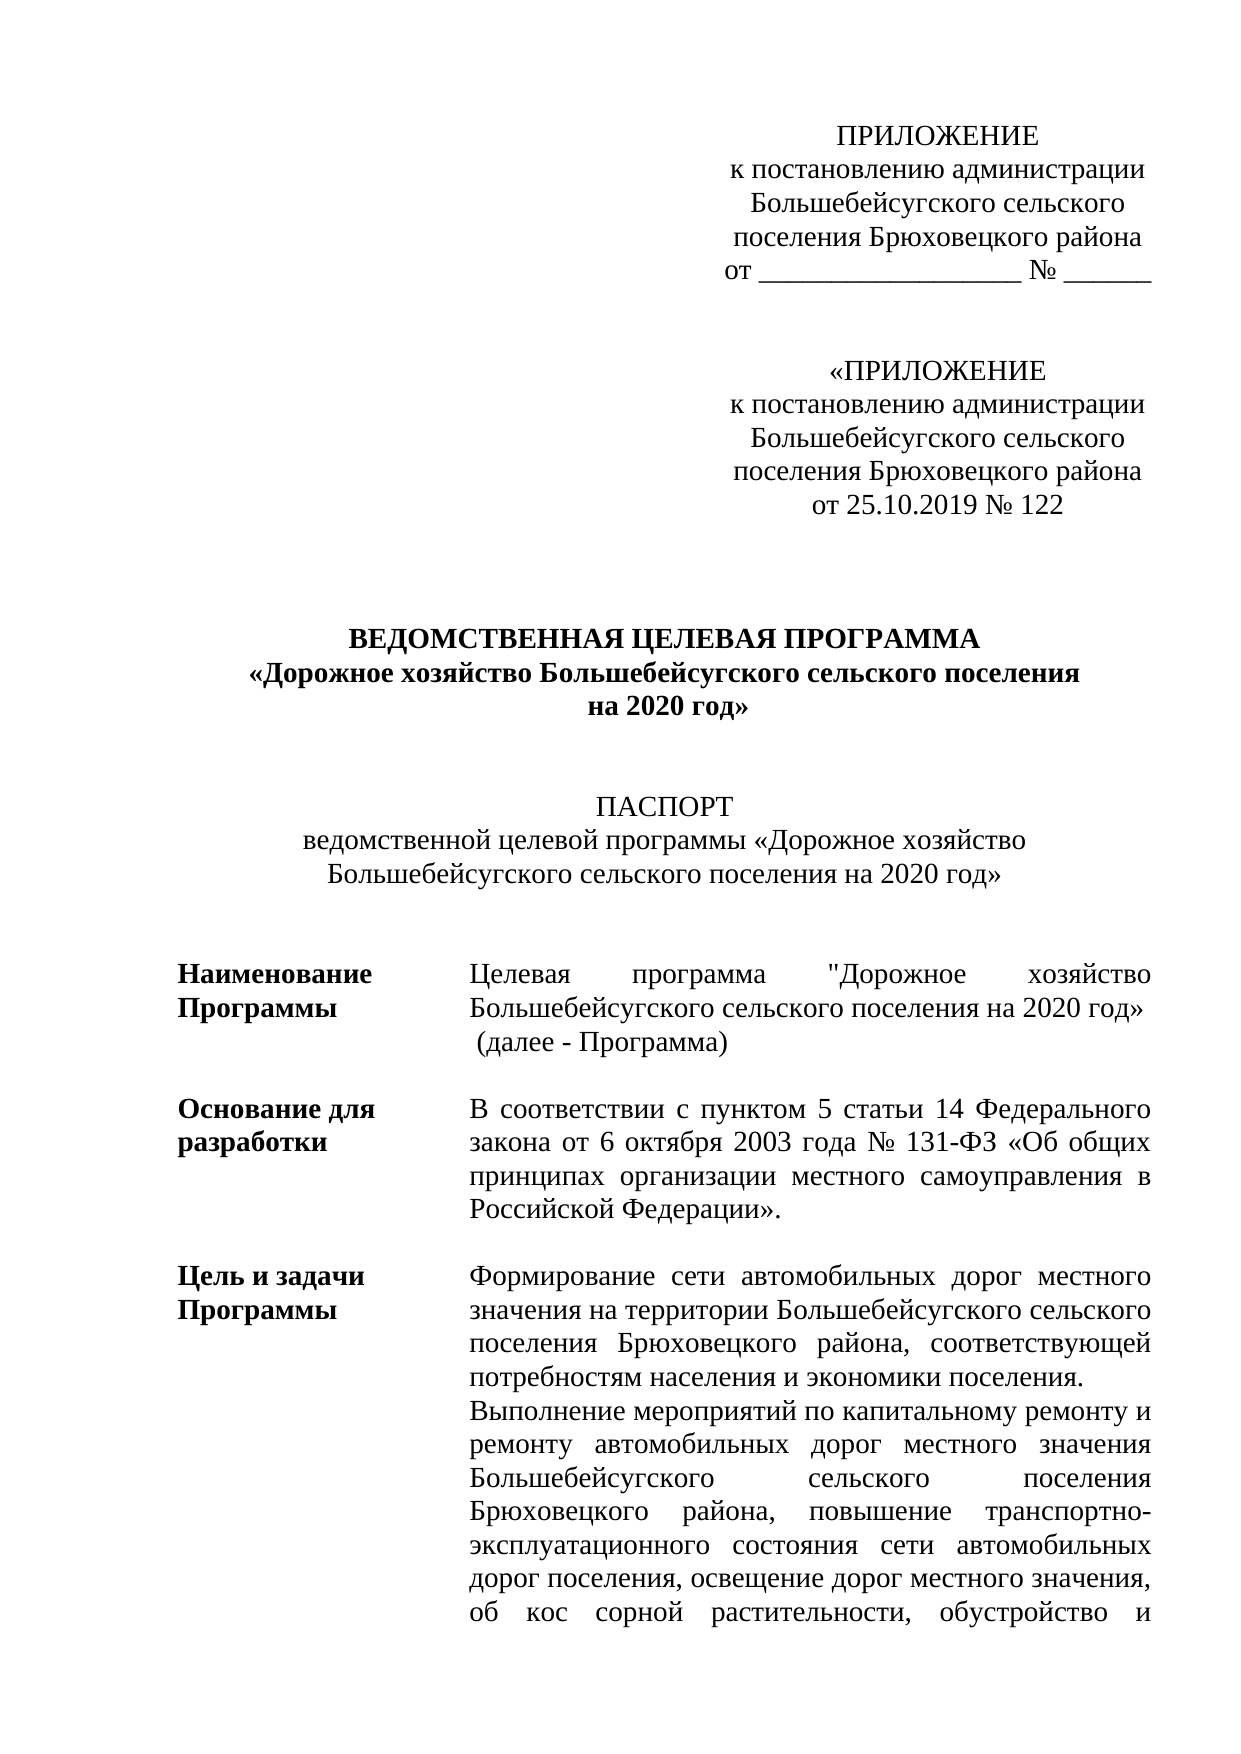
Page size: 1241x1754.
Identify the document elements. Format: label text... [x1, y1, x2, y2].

text на 2020 год» [177, 688, 1152, 722]
table_cell В соответствии с пунктом 5 статьи 14 Федерального закона от 6 октября 2003 года № 131-ФЗ «Об общих принципах организации местного самоуправления в Российской Федерации». [458, 1091, 1163, 1258]
table_header Целевая программа "Дорожное хозяйство Большебейсугского сельского поселения на 2020 год» (далее - Программа) [458, 957, 1163, 1091]
text «ПРИЛОЖЕНИЕ [177, 353, 1152, 386]
text от __________________ № ______ [177, 252, 1152, 286]
text Большебейсугского сельского [177, 420, 1152, 453]
text ПРИЛОЖЕНИЕ [177, 118, 1152, 152]
text ВЕДОМСТВЕННАЯ ЦЕЛЕВАЯ ПРОГРАММА [177, 621, 1152, 655]
text Большебейсугского сельского [177, 185, 1152, 219]
text к постановлению администрации [177, 152, 1152, 185]
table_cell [458, 1259, 1163, 1627]
text к постановлению администрации [177, 386, 1152, 420]
text ведомственной целевой программы «Дорожное хозяйство Большебейсугского сельского поселения на 2020 год» [177, 822, 1152, 889]
text от 25.10.2019 № 122 [177, 487, 1152, 521]
table_cell Основание для разработки [166, 1091, 458, 1258]
table_header Наименование Программы [166, 957, 458, 1091]
text «Дорожное хозяйство Большебейсугского сельского поселения [177, 655, 1152, 688]
text поселения Брюховецкого района [177, 219, 1152, 252]
text поселения Брюховецкого района [177, 453, 1152, 487]
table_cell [166, 1259, 458, 1627]
text ПАСПОРТ [177, 789, 1152, 822]
